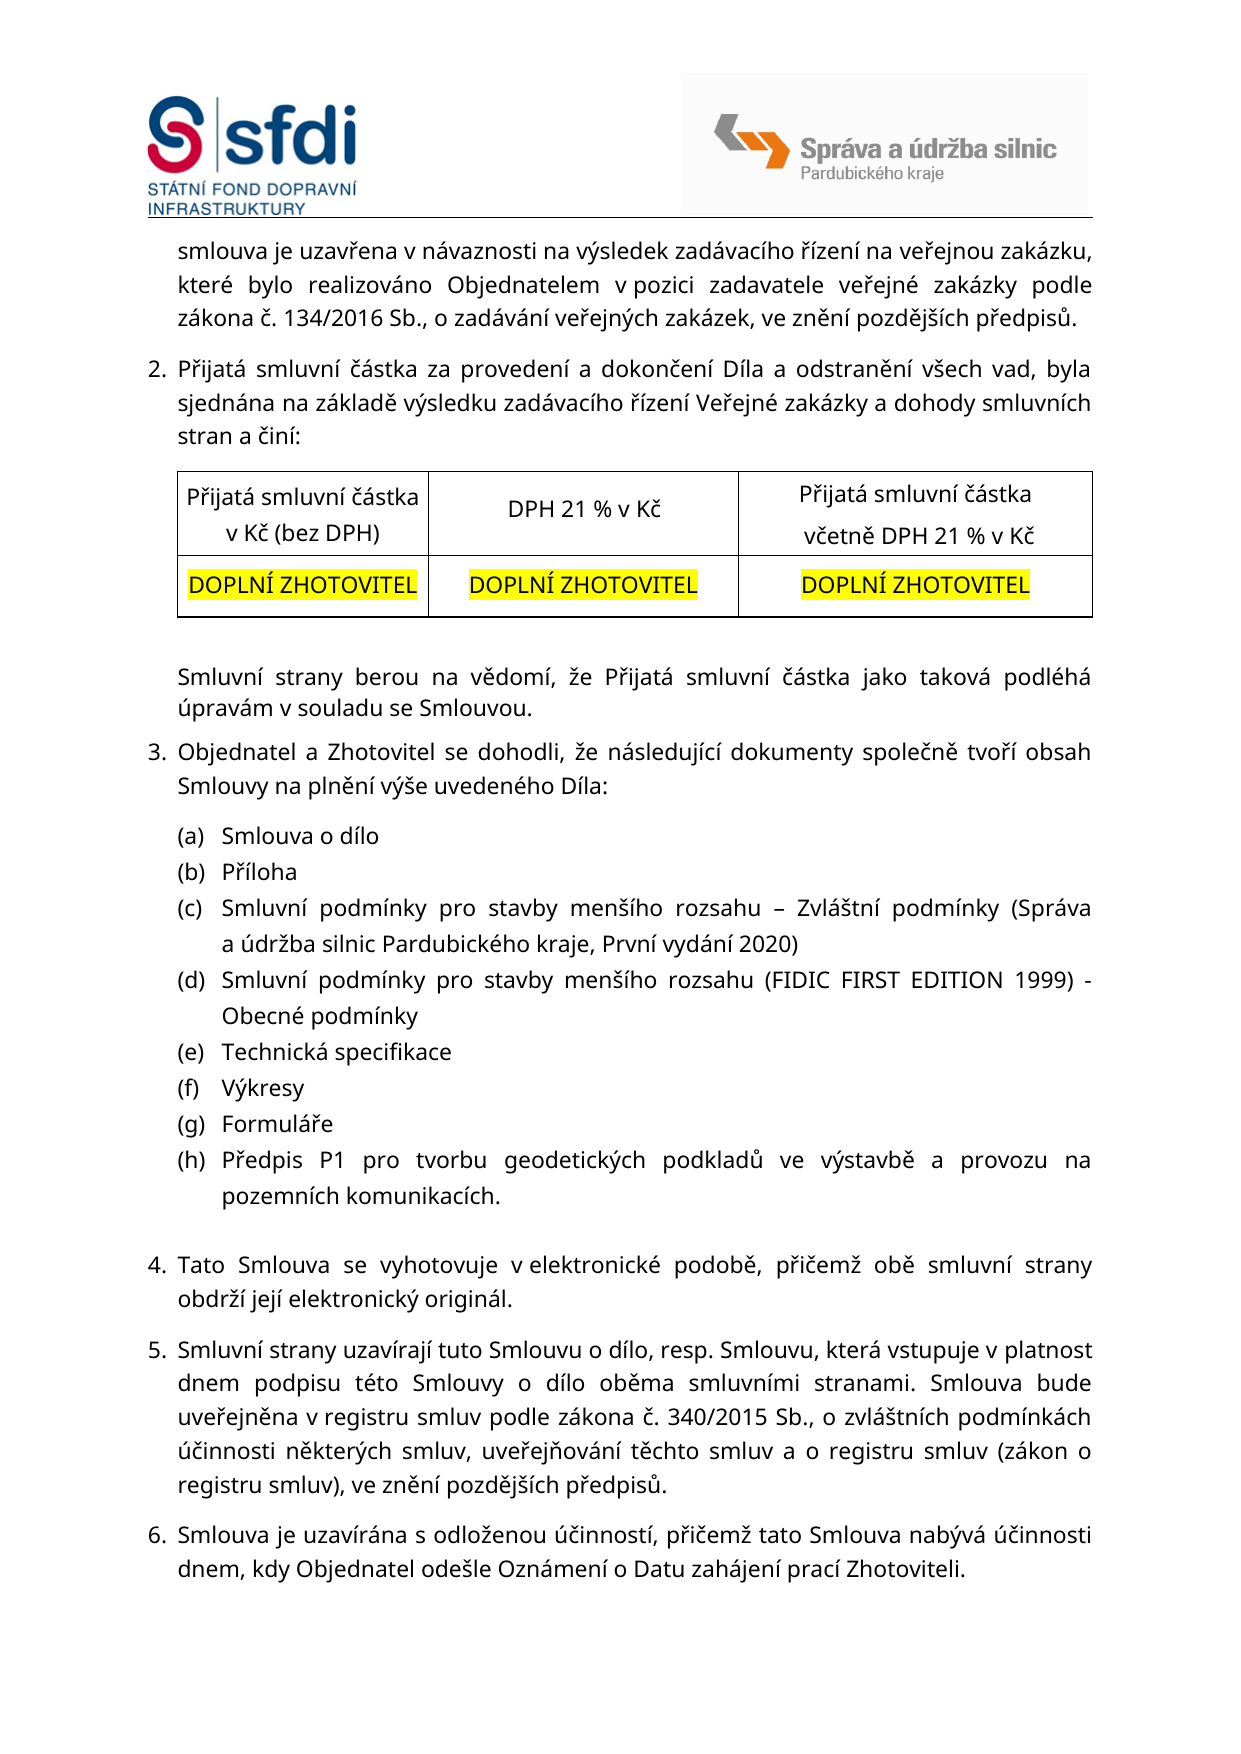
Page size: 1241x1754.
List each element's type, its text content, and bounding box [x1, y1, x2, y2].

list Přijatá smluvní částka za provedení a dokončení Díla a odstranění všech vad, byla sjednána na základě výsledku zadávacího řízení Veřejné zakázky a dohody smluvních stran a činí: [148, 353, 1093, 451]
list Objednatel a Zhotovitel se dohodli, že následující dokumenty společně tvoří obsah Smlouvy na plnění výše uvedeného Díla: [148, 736, 1093, 801]
list Smluvní podmínky pro stavby menšího rozsahu (FIDIC FIRST EDITION 1999) - Obecné podmínky [177, 964, 1093, 1031]
list Smluvní podmínky pro stavby menšího rozsahu – Zvláštní podmínky (Správa a údržba silnic Pardubického kraje, První vydání 2020) [177, 892, 1093, 959]
list Příloha [177, 856, 1093, 887]
list Předpis P1 pro tvorbu geodetických podkladů ve výstavbě a provozu na pozemních komunikacích. [177, 1144, 1093, 1211]
list Technická specifikace [177, 1036, 1093, 1067]
list Smlouva o dílo [177, 820, 1093, 852]
table_header DPH 21 % v Kč [429, 472, 738, 555]
picture [147, 94, 357, 215]
text Smluvní strany berou na vědomí, že Přijatá smluvní částka jako taková podléhá úpravám v souladu se Smlouvou. [177, 661, 1093, 724]
table_header Přijatá smluvní částka včetně DPH 21 % v Kč [739, 472, 1092, 555]
list Formuláře [177, 1108, 1093, 1139]
table_header Přijatá smluvní částka v Kč (bez DPH) [178, 472, 428, 555]
list Smluvní strany uzavírají tuto Smlouvu o dílo, resp. Smlouvu, která vstupuje v platnost dnem podpisu této Smlouvy o dílo oběma smluvními stranami. Smlouva bude uveřejněna v registru smluv podle zákona č. 340/2015 Sb., o zvláštních podmínkách účinnosti některých smluv, uveřejňování těchto smluv a o registru smluv (zákon o registru smluv), ve znění pozdějších předpisů. [148, 1333, 1093, 1500]
table_cell DOPLNÍ ZHOTOVITEL [739, 556, 1092, 616]
list Výkresy [177, 1072, 1093, 1103]
list Smlouva je uzavírána s odloženou účinností, přičemž tato Smlouva nabývá účinnosti dnem, kdy Objednatel odešle Oznámení o Datu zahájení prací Zhotoviteli. [148, 1519, 1093, 1584]
list Tato Smlouva se vyhotovuje v elektronické podobě, přičemž obě smluvní strany obdrží její elektronický originál. [148, 1249, 1093, 1314]
table_cell DOPLNÍ ZHOTOVITEL [429, 556, 738, 616]
picture [681, 73, 1088, 215]
table_cell DOPLNÍ ZHOTOVITEL [178, 556, 428, 616]
